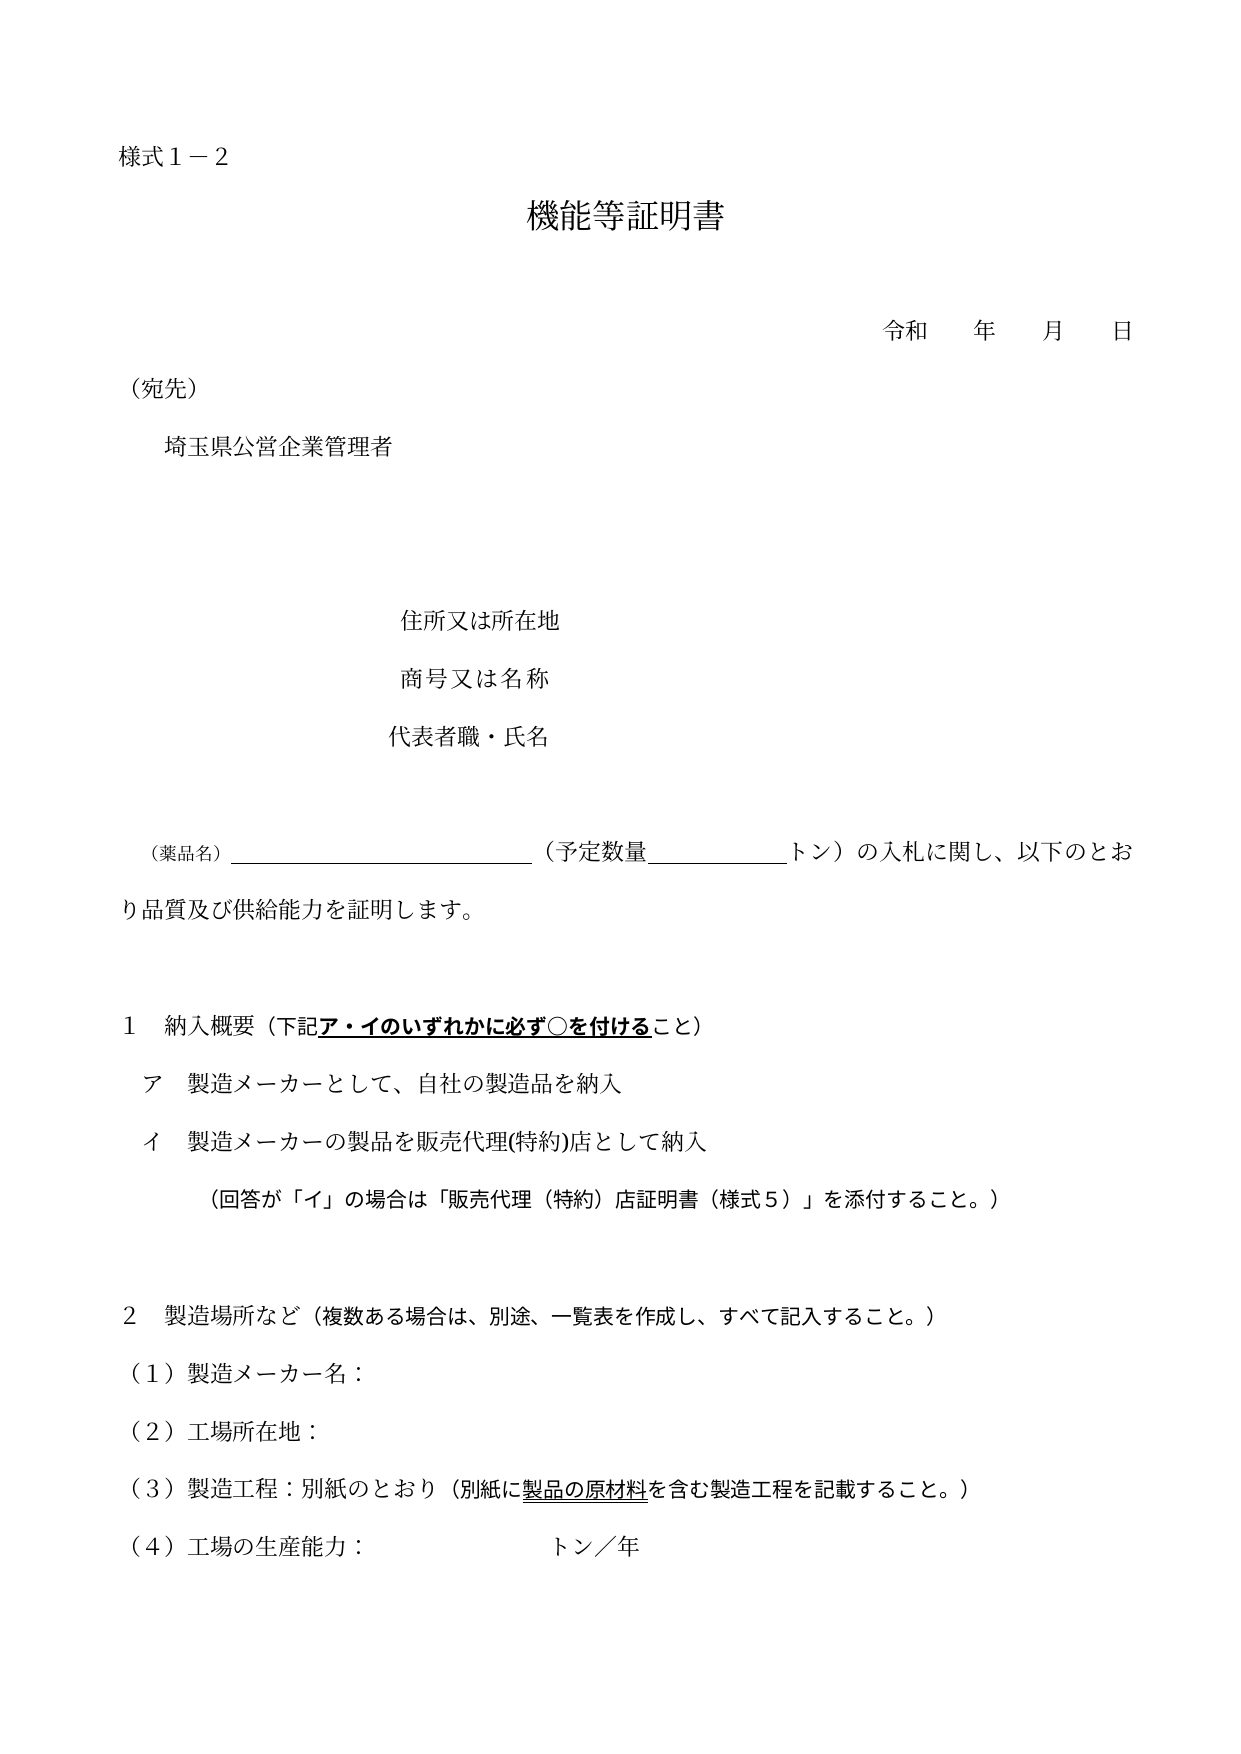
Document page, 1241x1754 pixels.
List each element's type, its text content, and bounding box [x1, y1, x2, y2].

text ア 製造メーカーとして、自社の製造品を納入 [118, 1054, 1134, 1112]
text （薬品名） （予定数量 トン）の入札に関し、以下のとおり品質及び供給能力を証明します。 [118, 822, 1134, 938]
text 様式１－２ [118, 127, 1134, 185]
text （回答が「イ」の場合は「販売代理（特約）店証明書（様式５）」を添付すること。） [199, 1169, 1134, 1227]
text 代表者職・氏名 [118, 706, 1134, 764]
text イ 製造メーカーの製品を販売代理(特約)店として納入 [118, 1112, 1134, 1169]
text （宛先） [118, 359, 1134, 417]
text （１）製造メーカー名： [118, 1343, 1134, 1401]
text ２ 製造場所など（複数ある場合は、別途、一覧表を作成し、すべて記入すること。） [118, 1285, 1134, 1343]
text 埼玉県公営企業管理者 [118, 417, 1134, 474]
text 商号又は名称 [118, 648, 1134, 706]
text （３）製造工程：別紙のとおり（別紙に製品の原材料を含む製造工程を記載すること。） [118, 1459, 1134, 1517]
text 住所又は所在地 [118, 590, 1134, 648]
text 令和 年 月 日 [118, 301, 1134, 359]
text 機能等証明書 [118, 185, 1134, 243]
text （４）工場の生産能力： トン／年 [118, 1517, 1134, 1575]
text （２）工場所在地： [118, 1401, 1134, 1459]
text １ 納入概要（下記ア・イのいずれかに必ず○を付けること） [118, 996, 1134, 1054]
